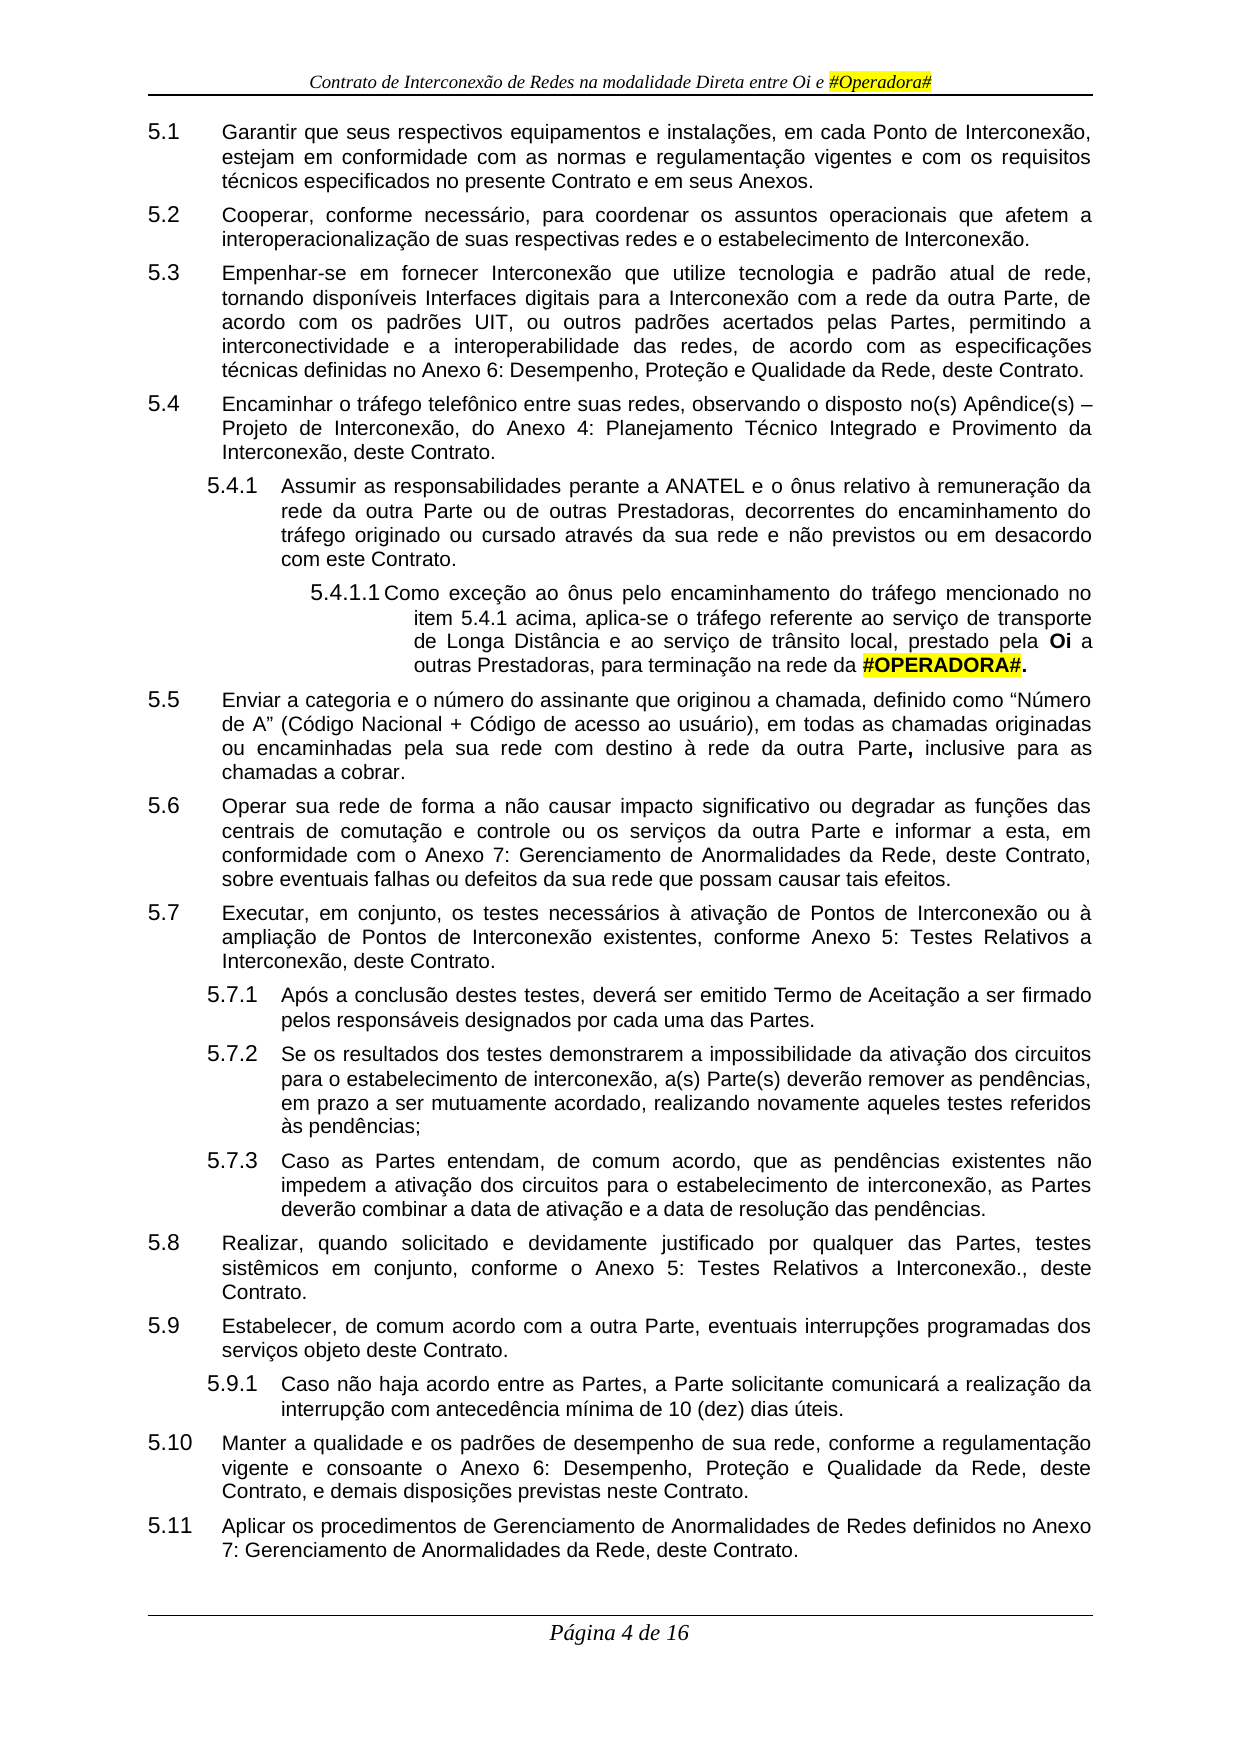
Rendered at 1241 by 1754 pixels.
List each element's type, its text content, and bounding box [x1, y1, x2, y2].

subtitle Executar, em conjunto, os testes necessários à ativação de Pontos de Interconexão ou à ampliação de Pontos de Interconexão existentes, conforme Anexo 5: Testes Relativos a Interconexão, deste Contrato. [148, 899, 1093, 973]
subtitle Empenhar-se em fornecer Interconexão que utilize tecnologia e padrão atual de rede, tornando disponíveis Interfaces digitais para a Interconexão com a rede da outra Parte, de acordo com os padrões UIT, ou outros padrões acertados pelas Partes, permitindo a interconectividade e a interoperabilidade das redes, de acordo com as especificações técnicas definidas no Anexo 6: Desempenho, Proteção e Qualidade da Rede, deste Contrato. [148, 259, 1093, 382]
subtitle Manter a qualidade e os padrões de desempenho de sua rede, conforme a regulamentação vigente e consoante o Anexo 6: Desempenho, Proteção e Qualidade da Rede, deste Contrato, e demais disposições previstas neste Contrato. [148, 1429, 1093, 1503]
subtitle Encaminhar o tráfego telefônico entre suas redes, observando o disposto no(s) Apêndice(s) – Projeto de Interconexão, do Anexo 4: Planejamento Técnico Integrado e Provimento da Interconexão, deste Contrato. [148, 390, 1093, 464]
subtitle Assumir as responsabilidades perante a ANATEL e o ônus relativo à remuneração da rede da outra Parte ou de outras Prestadoras, decorrentes do encaminhamento do tráfego originado ou cursado através da sua rede e não previstos ou em desacordo com este Contrato. [207, 472, 1093, 571]
subtitle Realizar, quando solicitado e devidamente justificado por qualquer das Partes, testes sistêmicos em conjunto, conforme o Anexo 5: Testes Relativos a Interconexão., deste Contrato. [148, 1229, 1093, 1303]
subtitle Garantir que seus respectivos equipamentos e instalações, em cada Ponto de Interconexão, estejam em conformidade com as normas e regulamentação vigentes e com os requisitos técnicos especificados no presente Contrato e em seus Anexos. [148, 118, 1093, 192]
subtitle Após a conclusão destes testes, deverá ser emitido Termo de Aceitação a ser firmado pelos responsáveis designados por cada uma das Partes. [207, 981, 1093, 1032]
subtitle Caso não haja acordo entre as Partes, a Parte solicitante comunicará a realização da interrupção com antecedência mínima de 10 (dez) dias úteis. [207, 1370, 1093, 1421]
subtitle Como exceção ao ônus pelo encaminhamento do tráfego mencionado no item 5.4.1 acima, aplica-se o tráfego referente ao serviço de transporte de Longa Distância e ao serviço de trânsito local, prestado pela Oi a outras Prestadoras, para terminação na rede da #OPERADORA#. [310, 579, 1093, 677]
subtitle Operar sua rede de forma a não causar impacto significativo ou degradar as funções das centrais de comutação e controle ou os serviços da outra Parte e informar a esta, em conformidade com o Anexo 7: Gerenciamento de Anormalidades da Rede, deste Contrato, sobre eventuais falhas ou defeitos da sua rede que possam causar tais efeitos. [148, 792, 1093, 890]
subtitle Cooperar, conforme necessário, para coordenar os assuntos operacionais que afetem a interoperacionalização de suas respectivas redes e o estabelecimento de Interconexão. [148, 201, 1093, 251]
subtitle Estabelecer, de comum acordo com a outra Parte, eventuais interrupções programadas dos serviços objeto deste Contrato. [148, 1312, 1093, 1362]
subtitle Enviar a categoria e o número do assinante que originou a chamada, definido como “Número de A” (Código Nacional + Código de acesso ao usuário), em todas as chamadas originadas ou encaminhadas pela sua rede com destino à rede da outra Parte, inclusive para as chamadas a cobrar. [148, 686, 1093, 784]
subtitle Caso as Partes entendam, de comum acordo, que as pendências existentes não impedem a ativação dos circuitos para o estabelecimento de interconexão, as Partes deverão combinar a data de ativação e a data de resolução das pendências. [207, 1147, 1093, 1221]
subtitle Se os resultados dos testes demonstrarem a impossibilidade da ativação dos circuitos para o estabelecimento de interconexão, a(s) Parte(s) deverão remover as pendências, em prazo a ser mutuamente acordado, realizando novamente aqueles testes referidos às pendências; [207, 1040, 1093, 1138]
subtitle Aplicar os procedimentos de Gerenciamento de Anormalidades de Redes definidos no Anexo 7: Gerenciamento de Anormalidades da Rede, deste Contrato. [148, 1512, 1093, 1562]
